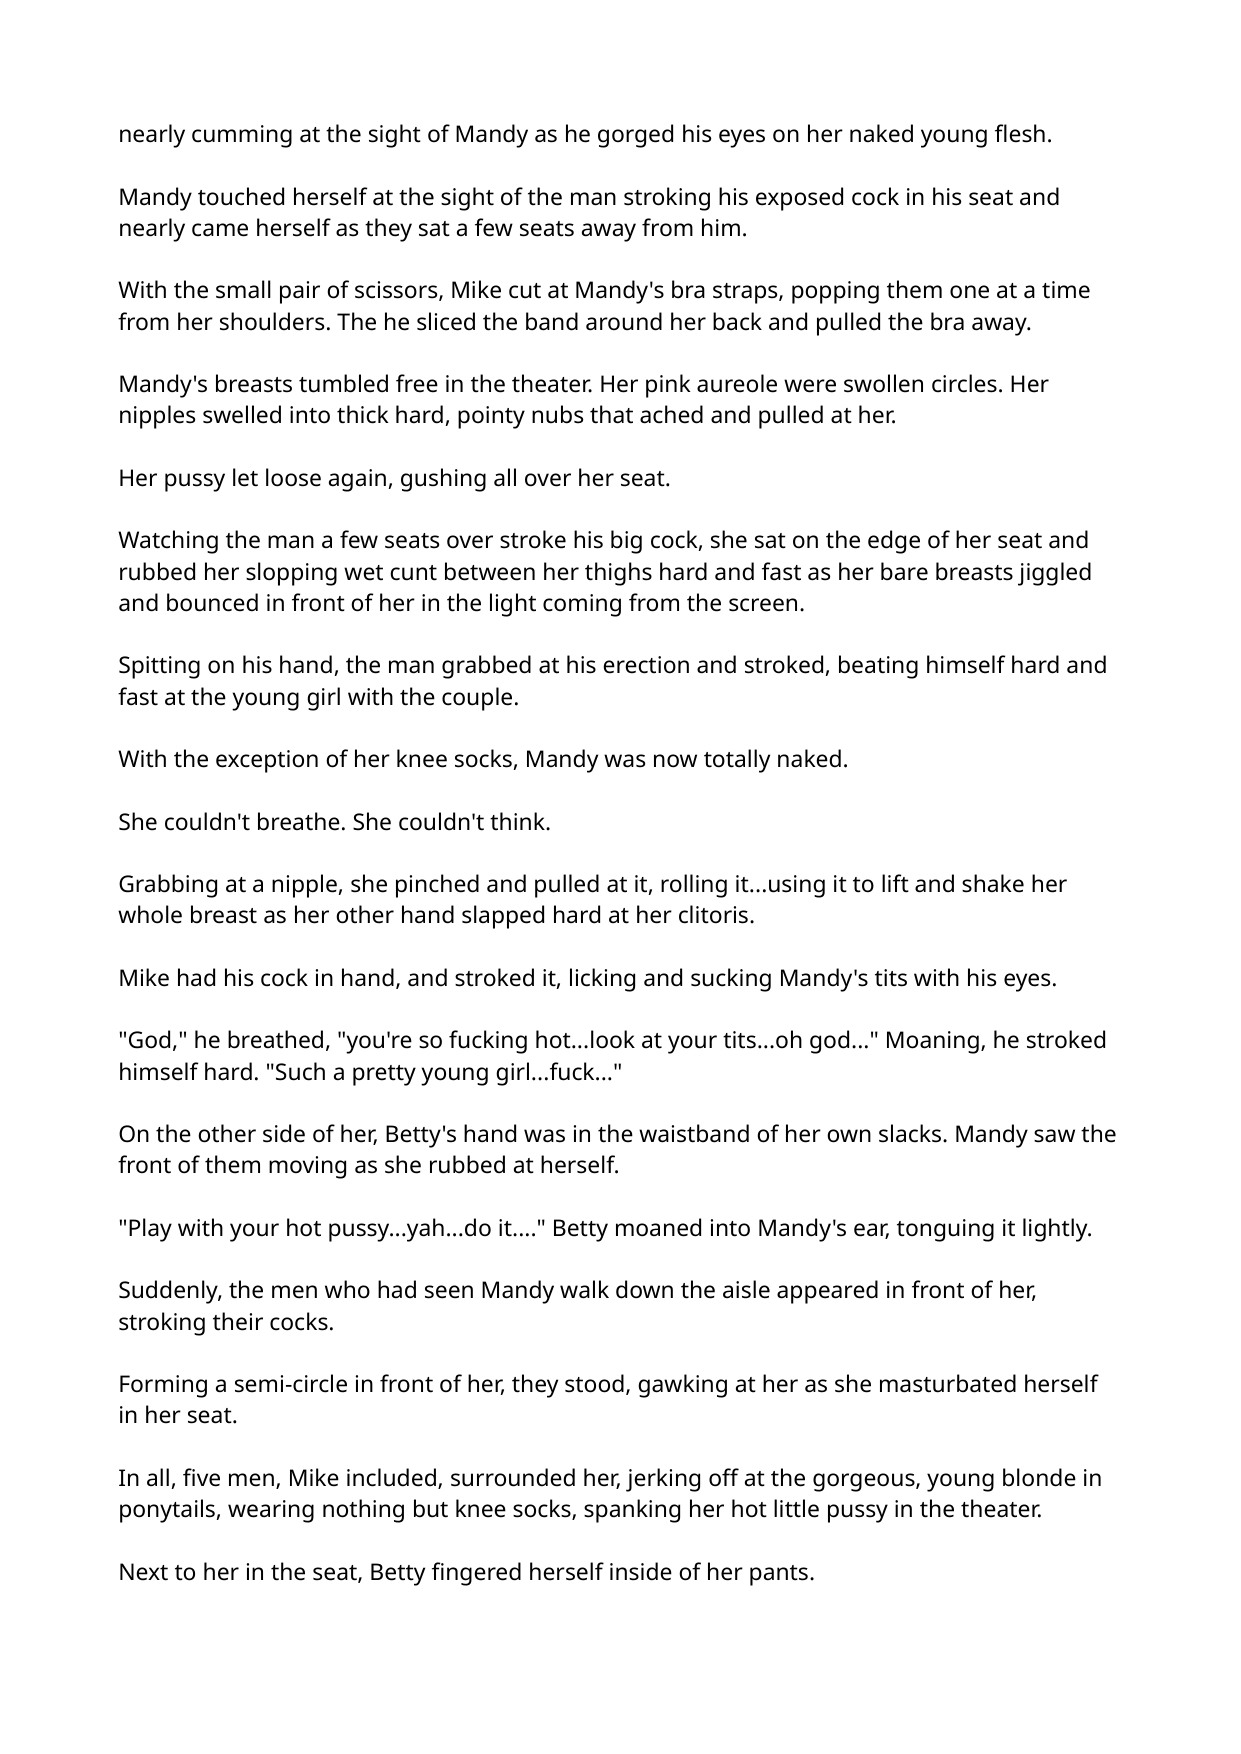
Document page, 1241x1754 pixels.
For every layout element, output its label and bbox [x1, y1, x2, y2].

text [118, 118, 1122, 1524]
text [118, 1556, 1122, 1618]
